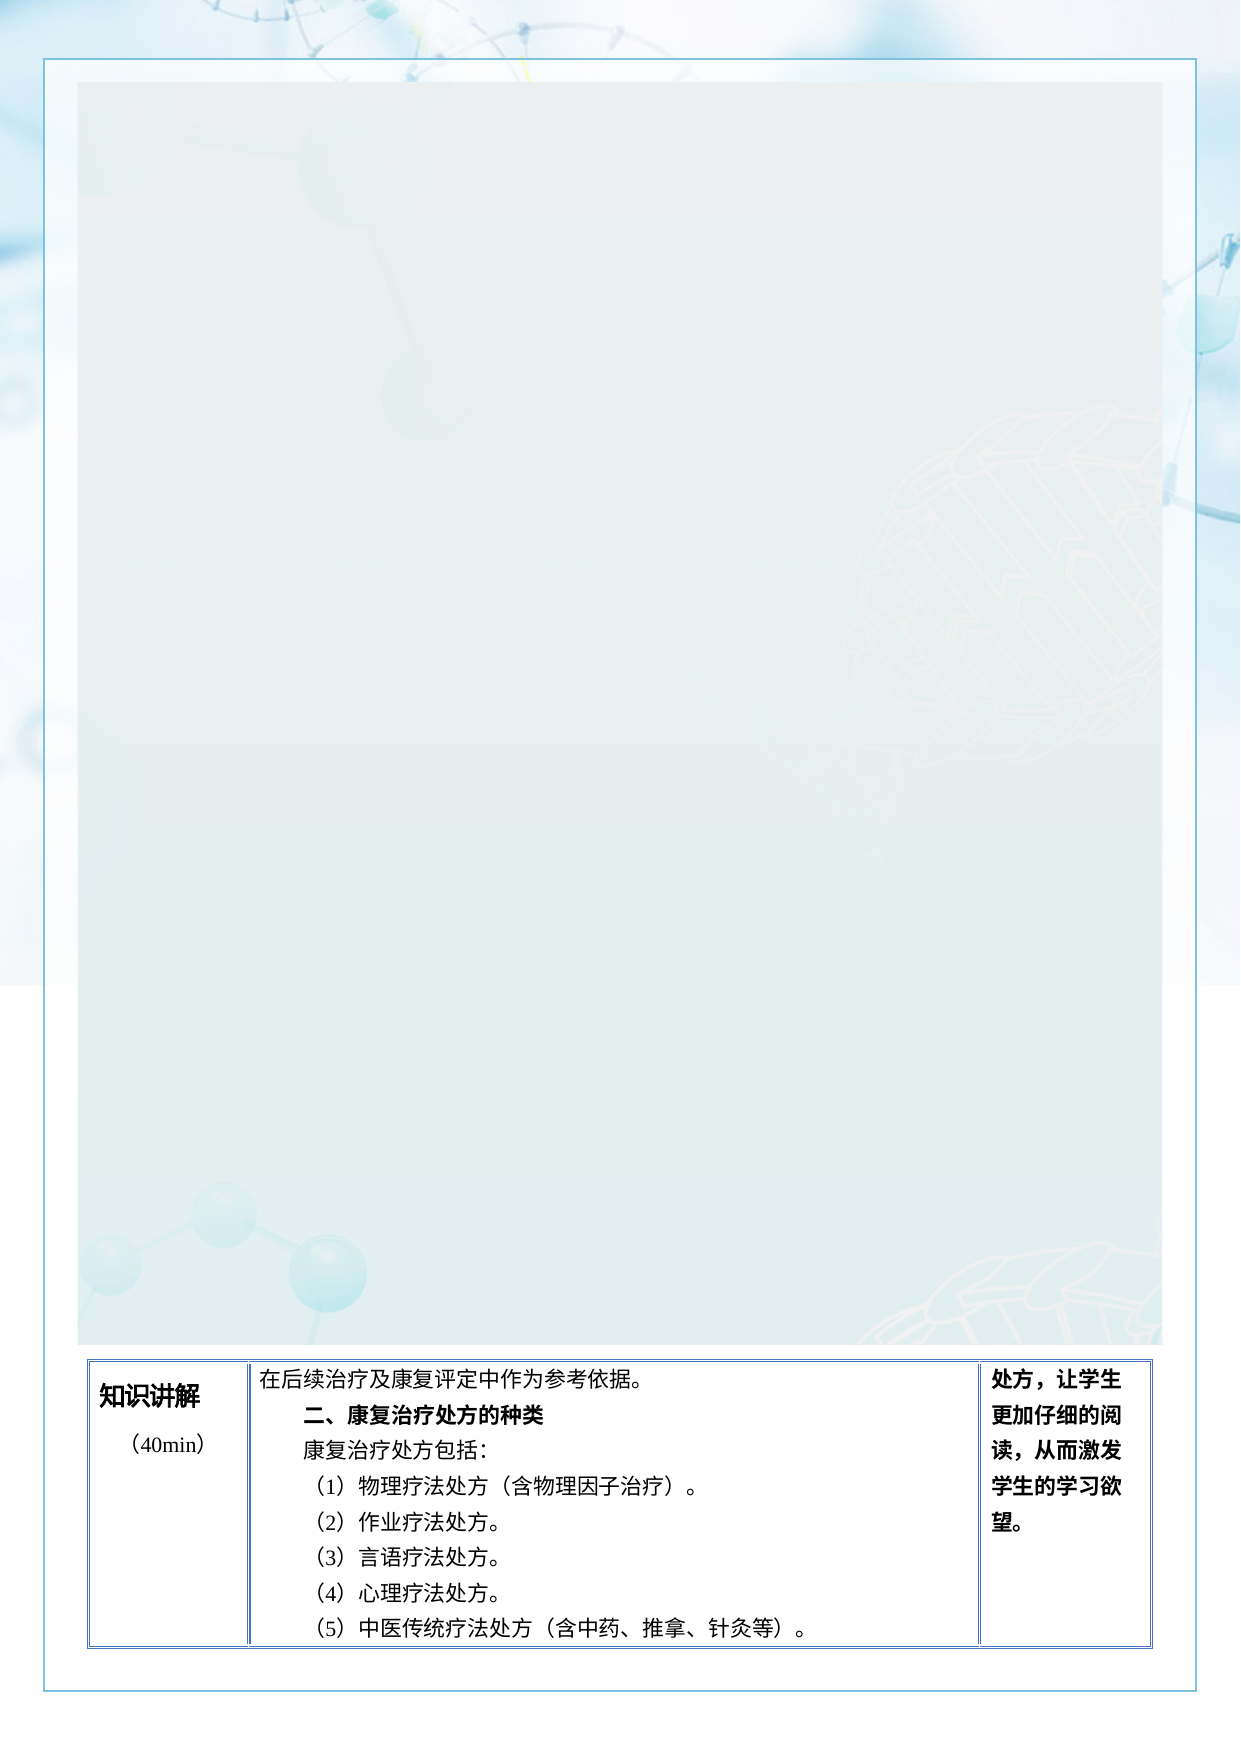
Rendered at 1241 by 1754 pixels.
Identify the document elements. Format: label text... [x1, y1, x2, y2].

picture [0, 0, 1241, 1754]
table_cell 【教师】展示康复治疗处方 一、康复治疗处方的目的及意义 康复治疗处方是康复医师向康复治疗师提供的康复治疗医嘱，以明确各治疗小组成员应完成的治疗工作。康复治疗处方应包括诊断、功能障碍、治疗目的及具体方法，包括治疗部位、治疗种类、剂量、治疗时间、频率、次数及注意事项等。康复治疗处方应附在住院病历或门诊病历中，在后续治疗及康复评定中作为参考依据。 二、康复治疗处方的种类 康复治疗处方包括： （1）物理疗法处方（含物理因子治疗）。 （2）作业疗法处方。 （3）言语疗法处方。 （4）心理疗法处方。 （5）中医传统疗法处方（含中药、推拿、针灸等）。 （6）假肢、矫形器、支具处方。 （7）轮椅处方。 （8）牵引疗法处方。 （9）文体疗法处方。 （10）其他：如音乐疗法处方、悬吊疗法处方等新技术处方。 三、康复治疗处方的内容 （1）患者的基本信息（姓名、性别、年龄、病案号）。 （2）疗法名称及治疗师姓名。 （3）病史摘要。 （4）康复诊断。 （5）主要功能障碍点。 （6）治疗部位。 （7）治疗方法。 （8）治疗剂量。 （9）治疗时间、频率、次数和疗程。 （10）注意事项。 （11）医师签名。 （12）开具日期。 由于康复治疗的种类不同，治疗的目的和要求也不同，因此各处方的具体要求也不同。 【学生】思考、讨论。 [249, 1362, 979, 1646]
table_cell 知识讲解 （40min） [90, 1360, 249, 1646]
table_cell 展示康复治疗处方，让学生更加仔细的阅读，从而激发学生的学习欲望。 [980, 1362, 1150, 1646]
